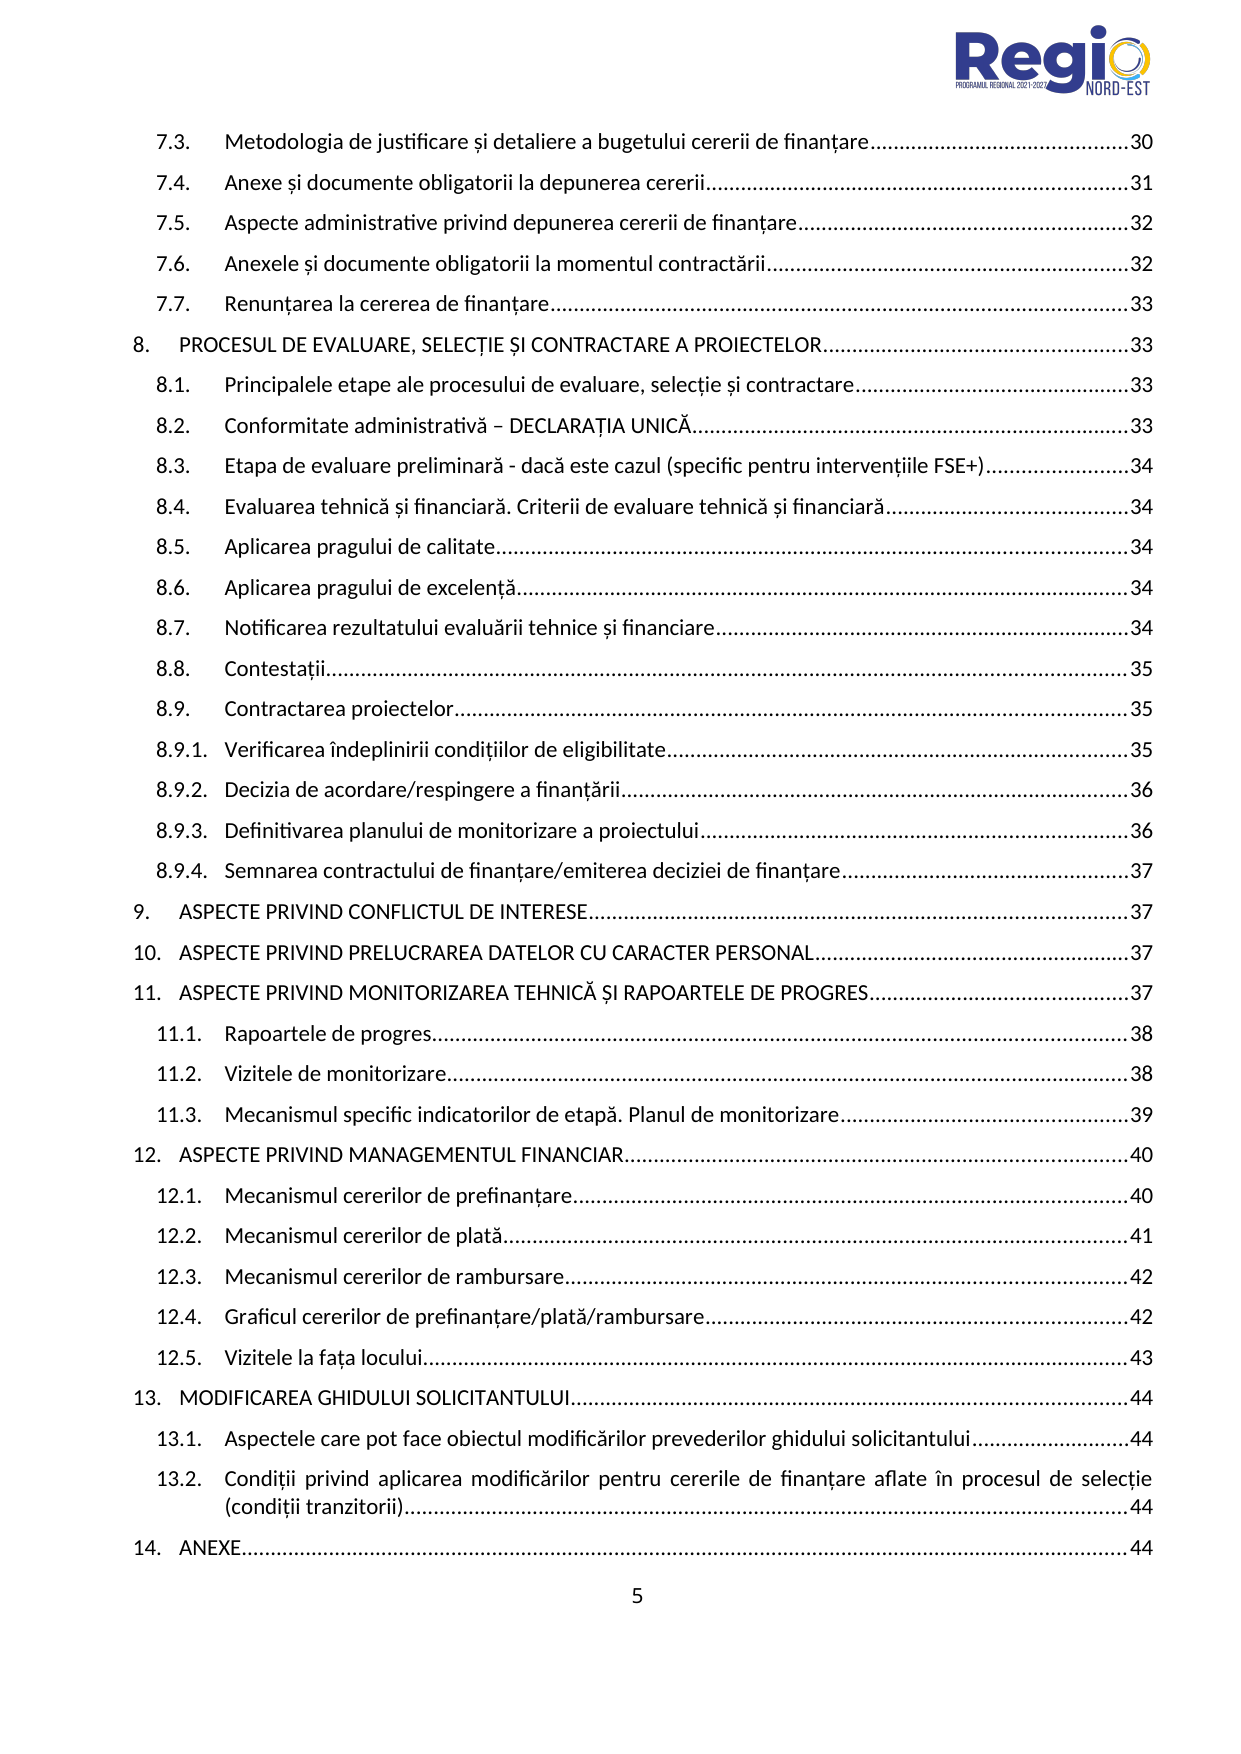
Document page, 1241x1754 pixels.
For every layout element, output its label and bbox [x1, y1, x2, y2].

picture [952, 20, 1154, 99]
